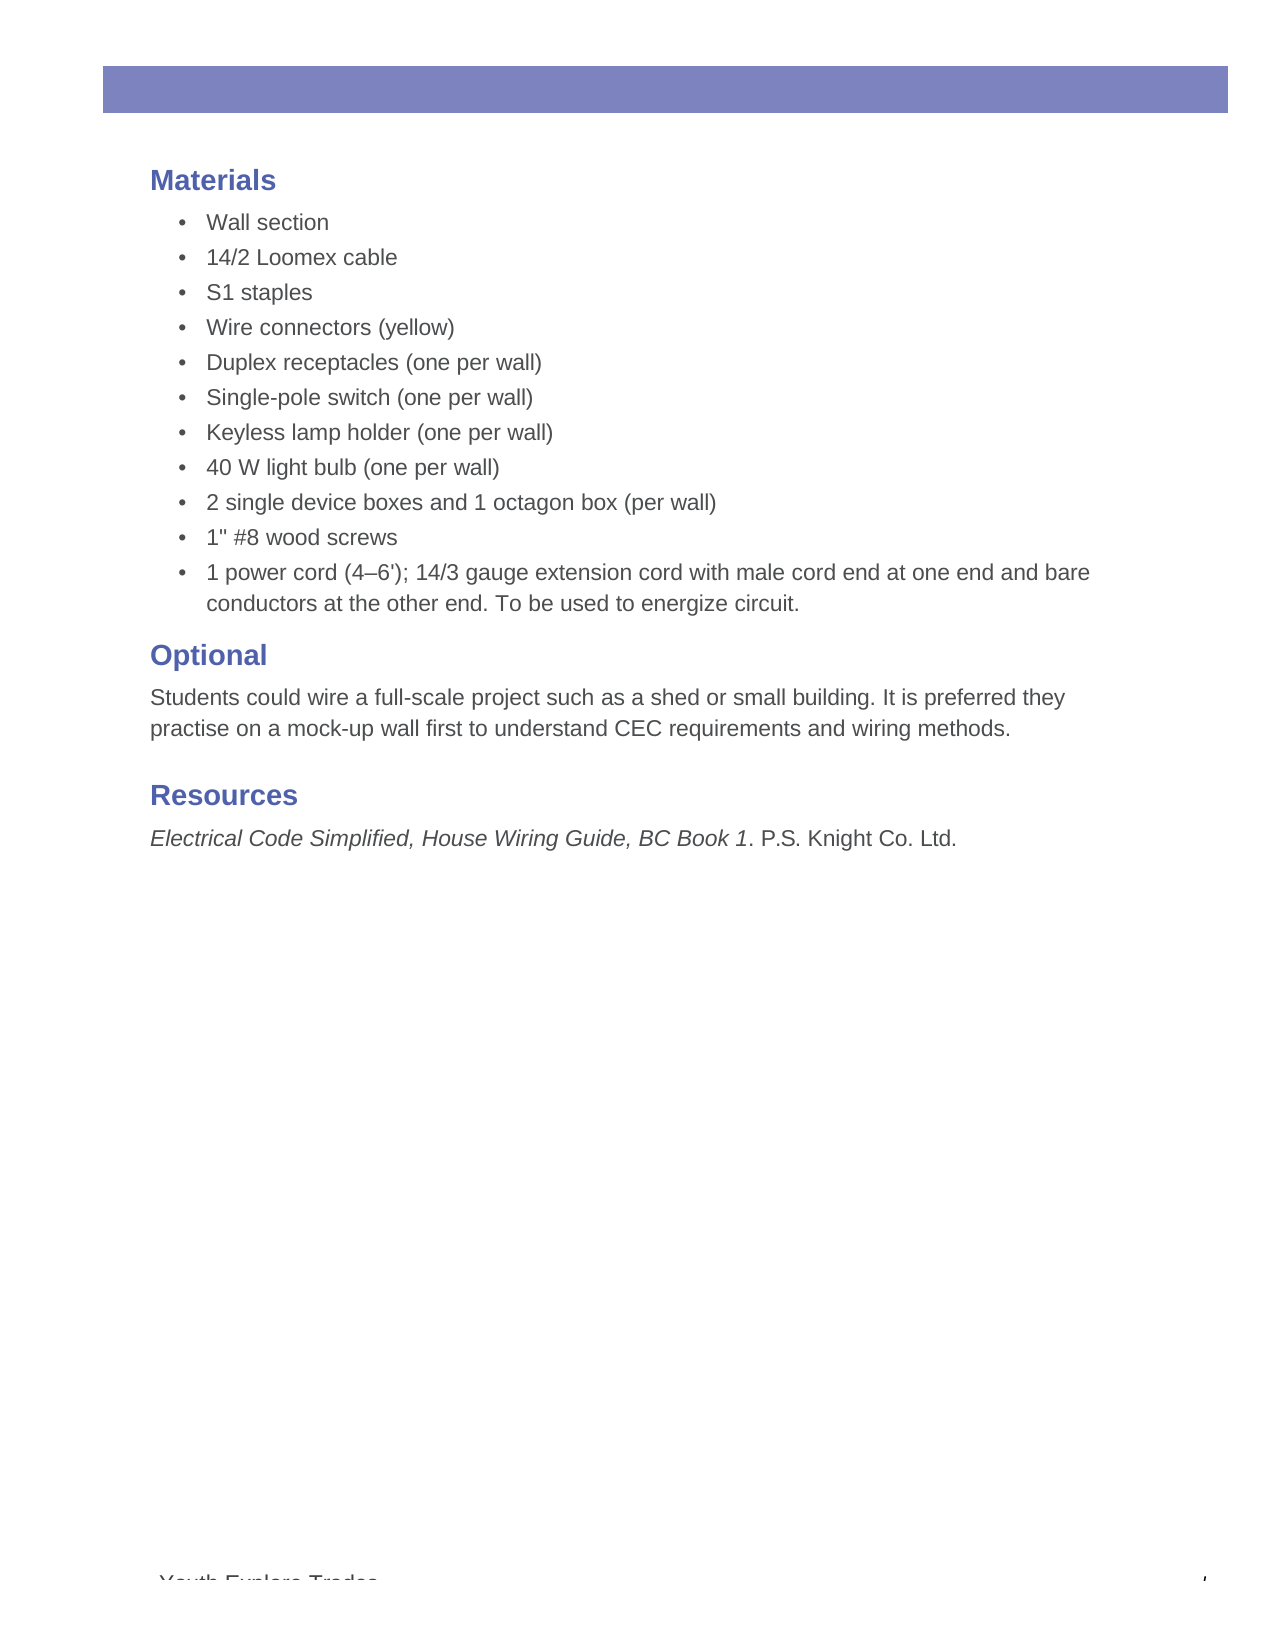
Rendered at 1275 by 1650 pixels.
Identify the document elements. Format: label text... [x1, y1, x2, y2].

list 40 W light bulb (one per wall) [178, 454, 1239, 480]
list 14/2 Loomex cable [178, 244, 1239, 270]
subtitle Resources [150, 778, 1239, 812]
list 1" #8 wood screws [178, 524, 1239, 550]
list Keyless lamp holder (one per wall) [178, 419, 1239, 445]
subtitle Materials [150, 162, 1239, 196]
text Electrical Code Simplified, House Wiring Guide, BC Book 1. P.S. Knight Co. Ltd. [150, 825, 1239, 851]
subtitle Optional [150, 638, 1239, 671]
list S1 staples [178, 279, 1239, 305]
list 1 power cord (4–6'); 14/3 gauge extension cord with male cord end at one end and bare conductors at the other end. To be used to energize circuit. [178, 559, 1096, 616]
text Students could wire a full-scale project such as a shed or small building. It is preferred they practise on a mock-up wall first to understand CEC requirements and wiring methods. [150, 684, 1122, 742]
list 2 single device boxes and 1 octagon box (per wall) [178, 489, 1239, 515]
list Duplex receptacles (one per wall) [178, 349, 1239, 375]
list Wire connectors (yellow) [178, 314, 1239, 340]
list Single-pole switch (one per wall) [178, 384, 1239, 410]
list Wall section [178, 209, 1239, 235]
